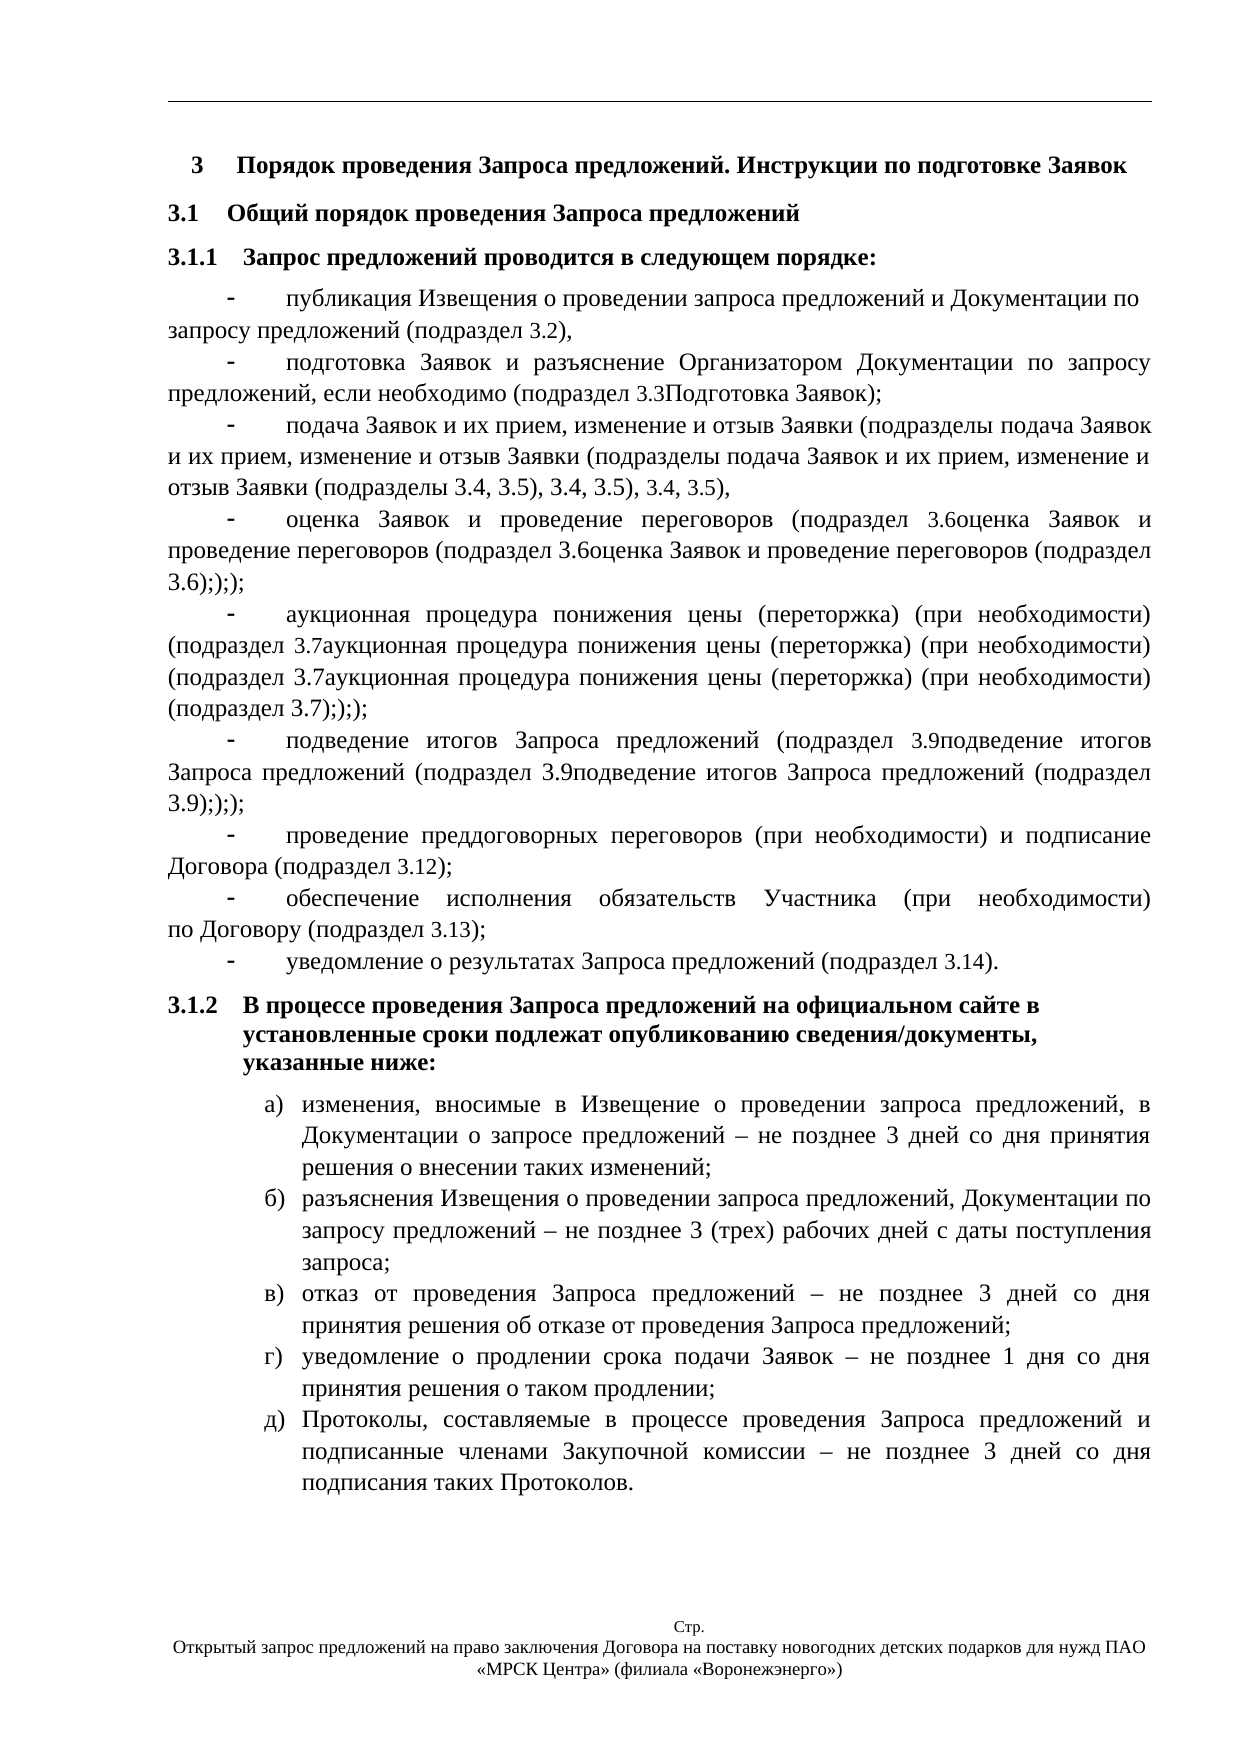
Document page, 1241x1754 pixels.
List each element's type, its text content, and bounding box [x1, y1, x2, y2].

list подведение итогов Запроса предложений (подраздел 3.9); [168, 725, 1152, 817]
list публикация Извещения о проведении запроса предложений и Документации по запросу предложений (подраздел 3.2), [168, 283, 1152, 344]
list разъяснения Извещения о проведении запроса предложений, Документации по запросу предложений – не позднее 3 (трех) рабочих дней с даты поступления запроса; [264, 1183, 1152, 1275]
list уведомление о продлении срока подачи Заявок – не позднее 1 дня со дня принятия решения о таком продлении; [264, 1341, 1152, 1402]
subtitle Порядок проведения Запроса предложений. Инструкции по подготовке Заявок [166, 150, 1152, 179]
list подача Заявок и их прием, изменение и отзыв Заявки (подразделы 3.4, 3.5), [168, 410, 1152, 501]
list проведение преддоговорных переговоров (при необходимости) и подписание Договора (подраздел 3.12); [168, 820, 1152, 880]
list оценка Заявок и проведение переговоров (подраздел 3.6); [168, 504, 1152, 596]
subtitle Общий порядок проведения Запроса предложений [168, 198, 1152, 227]
subtitle В процессе проведения Запроса предложений на официальном сайте в установленные сроки подлежат опубликованию сведения/документы, указанные ниже: [168, 990, 1152, 1076]
subtitle Запрос предложений проводится в следующем порядке: [168, 242, 1152, 271]
list обеспечение исполнения обязательств Участника (при необходимости) по Договору (подраздел 3.13); [168, 883, 1152, 943]
list подготовка Заявок и разъяснение Организатором Документации по запросу предложений, если необходимо (подраздел 3.3); [168, 347, 1152, 407]
list изменения, вносимые в Извещение о проведении запроса предложений, в Документации о запросе предложений – не позднее 3 дней со дня принятия решения о внесении таких изменений; [264, 1089, 1152, 1181]
list Протоколы, составляемые в процессе проведения Запроса предложений и подписанные членами Закупочной комиссии – не позднее 3 дней со дня подписания таких Протоколов. [264, 1404, 1152, 1496]
list уведомление о результатах Запроса предложений (подраздел 3.14). [168, 946, 1152, 975]
list отказ от проведения Запроса предложений – не позднее 3 дней со дня принятия решения об отказе от проведения Запроса предложений; [264, 1278, 1152, 1338]
list аукционная процедура понижения цены (переторжка) (при необходимости) (подраздел 3.7); [168, 599, 1152, 722]
